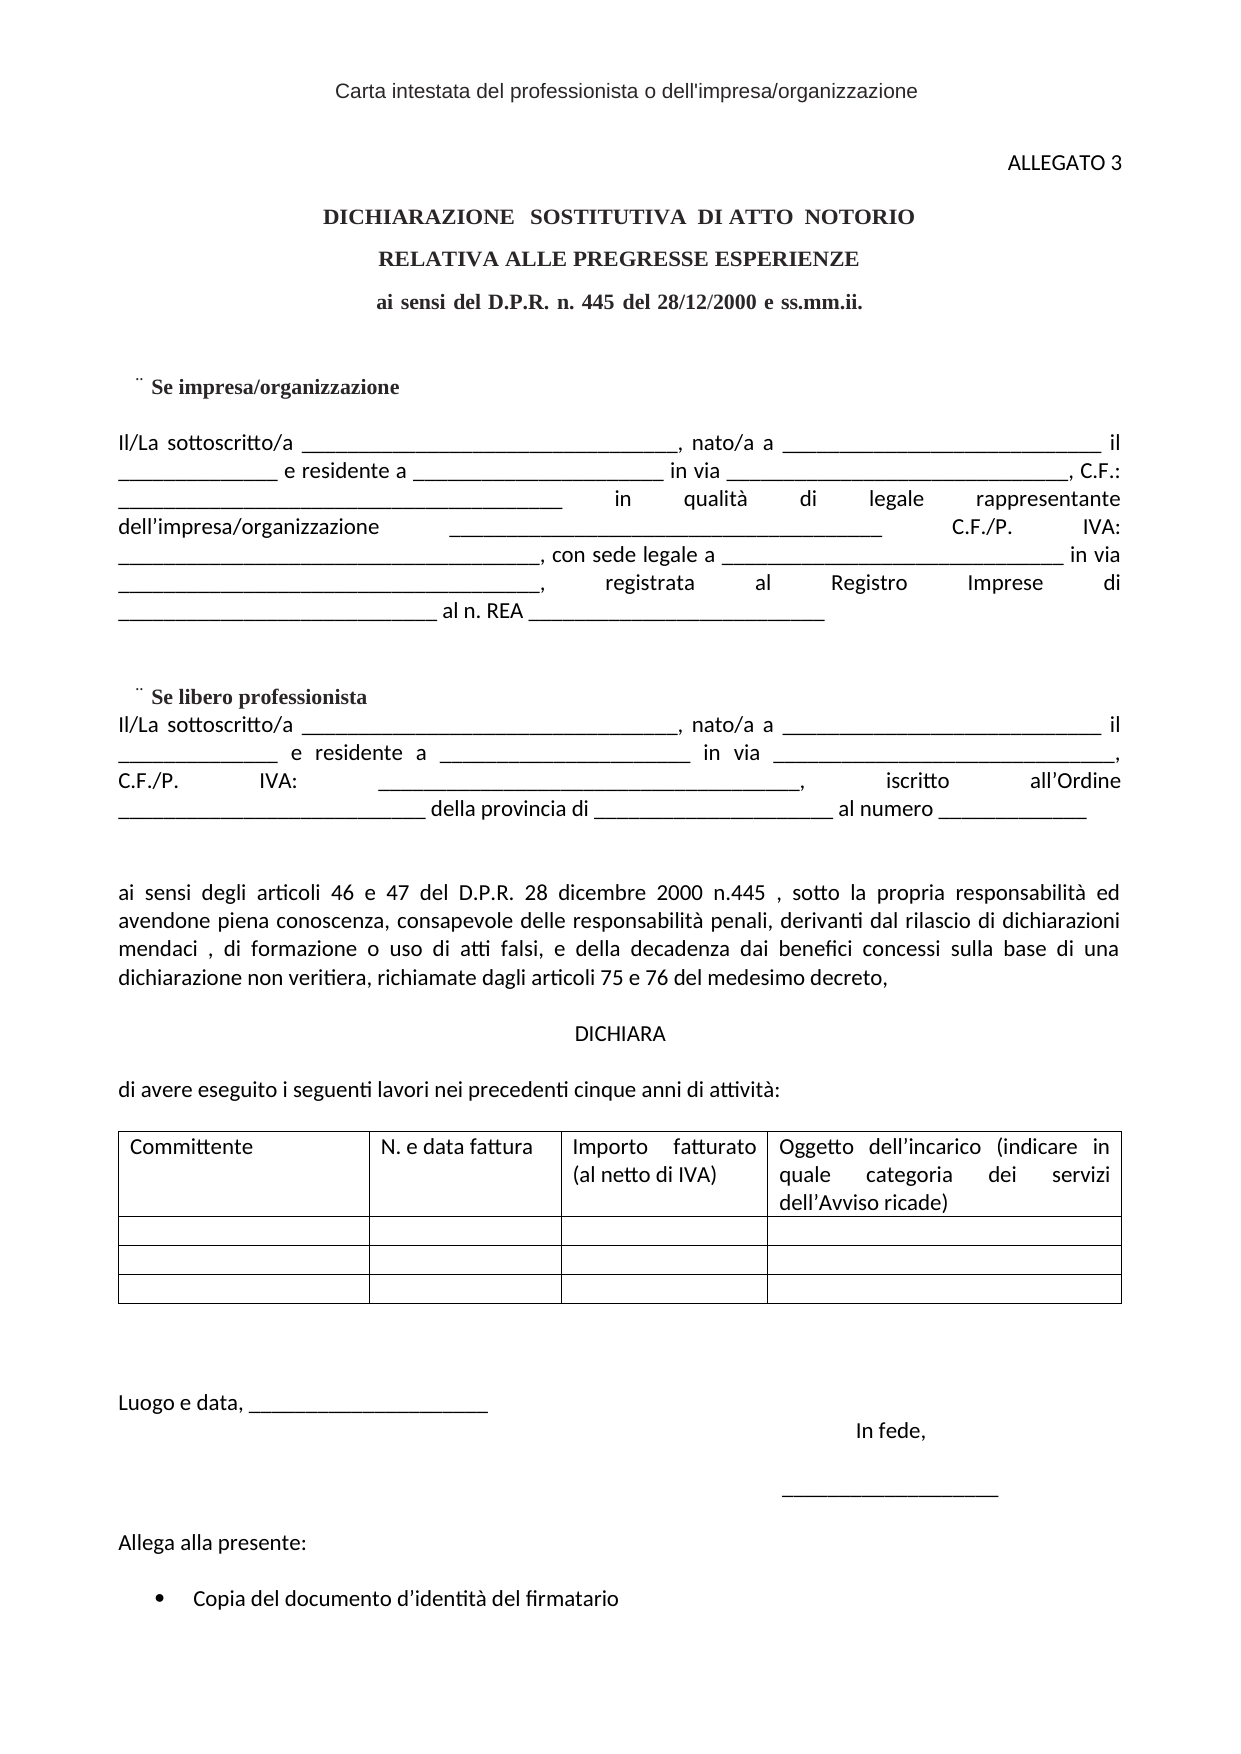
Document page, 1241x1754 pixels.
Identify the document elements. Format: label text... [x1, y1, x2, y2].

text Luogo e data, _____________________ [118, 1388, 1122, 1416]
table_cell [768, 1217, 1121, 1245]
text DICHIARA [118, 1019, 1122, 1047]
table_header Oggetto dell’incarico (indicare in quale categoria dei servizi dell’Avviso ricade) [768, 1132, 1121, 1216]
table_cell [562, 1275, 767, 1303]
text Allega alla presente: [118, 1528, 1122, 1556]
table_cell [768, 1246, 1121, 1274]
table_cell [119, 1275, 369, 1303]
table_cell [370, 1246, 561, 1274]
text ¨ Se libero professionista [133, 681, 1122, 710]
text DICHIARAZIONE SOSTITUTIVA DI ATTO NOTORIO RELATIVA ALLE PREGRESSE ESPERIENZE [289, 204, 949, 272]
table_cell [562, 1246, 767, 1274]
table_header Committente [119, 1132, 369, 1216]
text ALLEGATO 3 [118, 148, 1122, 176]
table_cell [370, 1275, 561, 1303]
table_cell [119, 1246, 369, 1274]
table_cell [370, 1217, 561, 1245]
table_cell [768, 1275, 1121, 1303]
text Il/La sottoscritto/a _________________________________, nato/a a ____________________________ il ______________ e residente a ______________________ in via ______________________________, C.F./P. IVA: _____________________________________, iscritto all’Ordine ___________________________ della provincia di _____________________ al numero _____________ [118, 710, 1122, 822]
list Copia del documento d’identità del firmatario [156, 1584, 1122, 1612]
text In fede, [782, 1416, 1122, 1444]
text di avere eseguito i seguenti lavori nei precedenti cinque anni di attività: [118, 1075, 1122, 1103]
table_header N. e data fattura [370, 1132, 561, 1216]
text ___________________ [118, 1472, 1122, 1500]
table_header Importo fatturato (al netto di IVA) [562, 1132, 767, 1216]
text Il/La sottoscritto/a _________________________________, nato/a a ____________________________ il ______________ e residente a ______________________ in via ______________________________, C.F.: _______________________________________ in qualità di legale rappresentante dell’impresa/organizzazione ______________________________________ C.F./P. IVA: _____________________________________, con sede legale a ______________________________ in via _____________________________________, registrata al Registro Imprese di ____________________________ al n. REA __________________________ [118, 428, 1122, 624]
text ¨ Se impresa/organizzazione [133, 371, 1122, 400]
text ai sensi del D.P.R. n. 445 del 28/12/2000 e ss.mm.ii. [289, 289, 949, 314]
table_cell [562, 1217, 767, 1245]
text ai sensi degli articoli 46 e 47 del D.P.R. 28 dicembre 2000 n.445 , sotto la propria responsabilità ed avendone piena conoscenza, consapevole delle responsabilità penali, derivanti dal rilascio di dichiarazioni mendaci , di formazione o uso di atti falsi, e della decadenza dai benefici concessi sulla base di una dichiarazione non veritiera, richiamate dagli articoli 75 e 76 del medesimo decreto, [118, 878, 1122, 991]
table_cell [119, 1217, 369, 1245]
